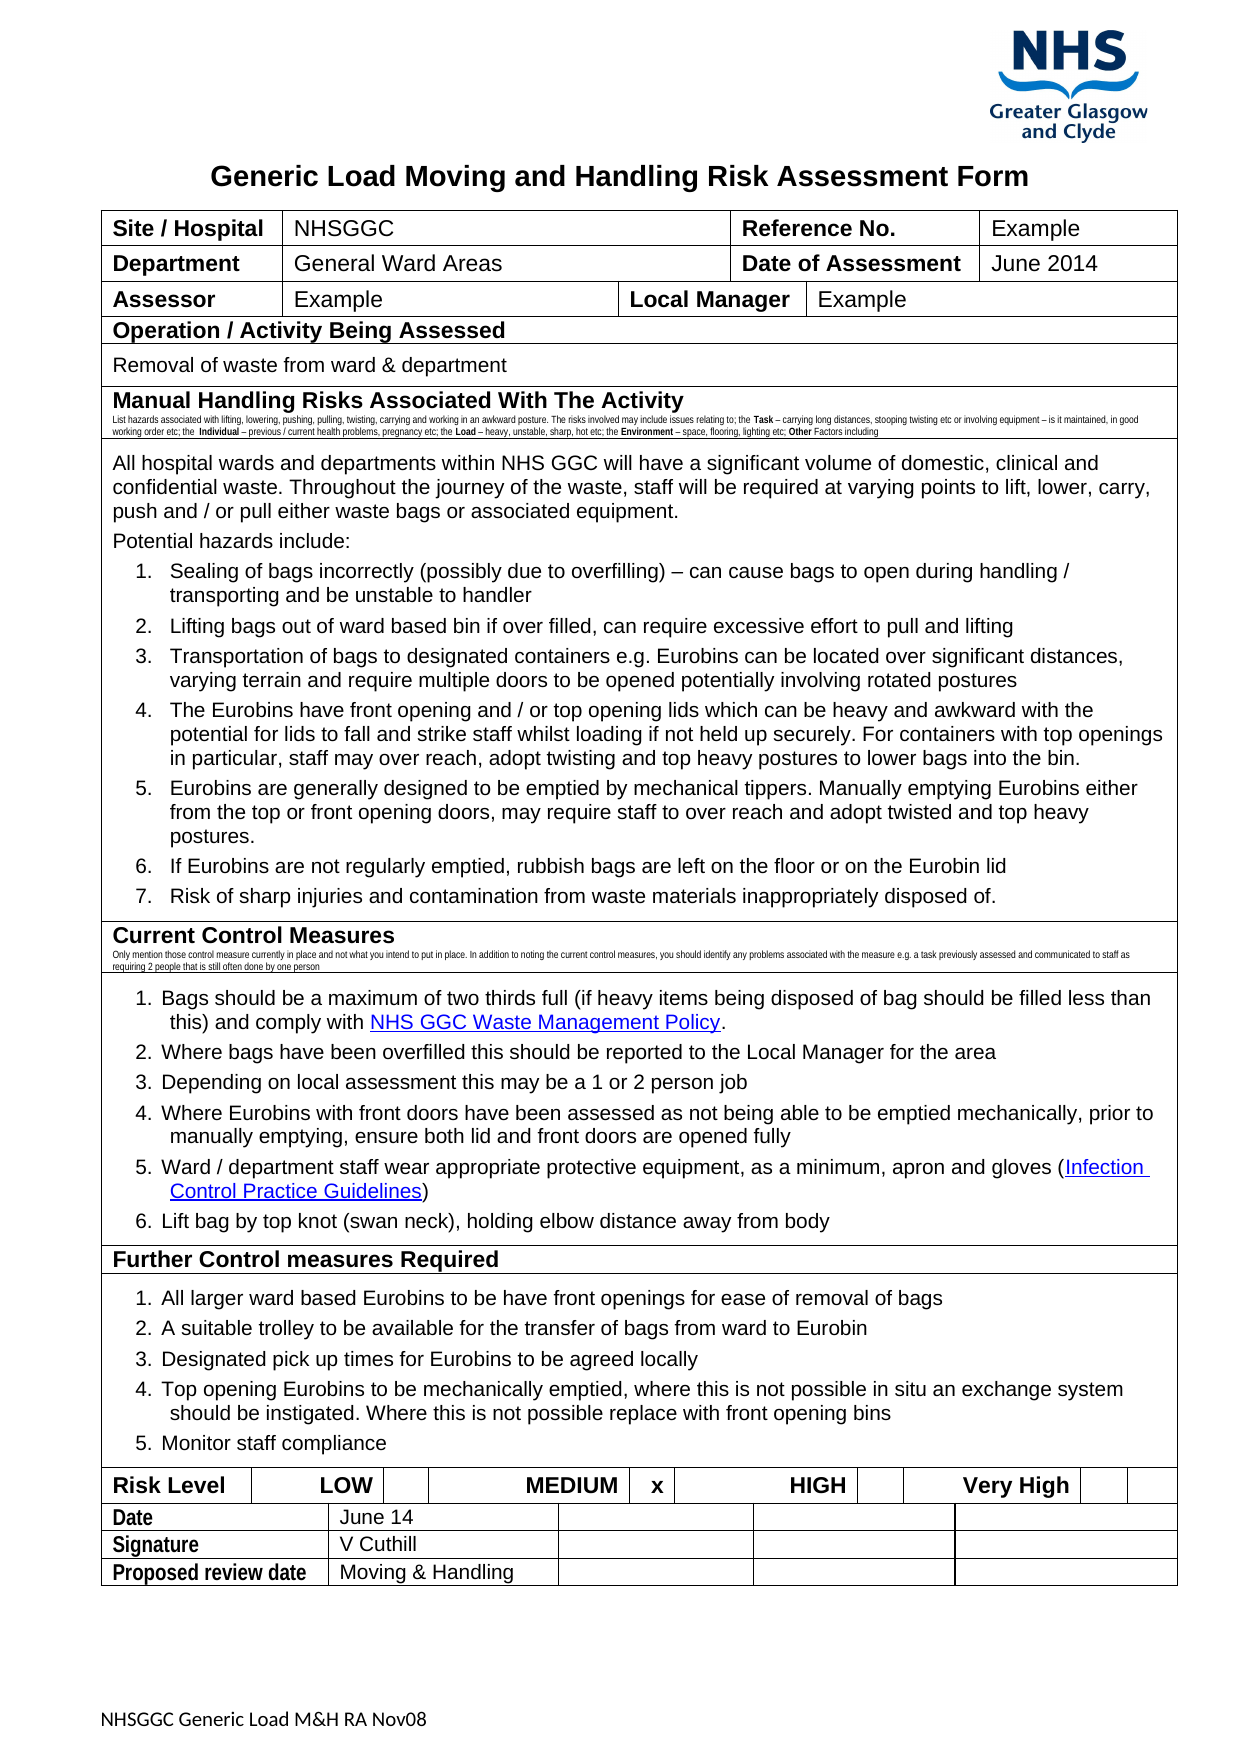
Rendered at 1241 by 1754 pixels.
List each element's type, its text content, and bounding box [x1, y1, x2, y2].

table_cell Local Manager [619, 282, 806, 316]
table_cell Further Control measures Required [102, 1246, 1177, 1272]
text Generic Load Moving and Handling Risk Assessment Form [100, 69, 1140, 193]
table_cell Date [102, 1504, 328, 1530]
table_cell All hospital wards and departments within NHS GGC will have a significant volume of domestic, clinical and confidential waste. Throughout the journey of the waste, staff will be required at varying points to lift, lower, carry, push and / or pull either waste bags or associated equipment. Potential hazards include: Sealing of bags incorrectly (possibly due to overfilling) – can cause bags to open during handling / transporting and be unstable to handler Lifting bags out of ward based bin if over filled, can require excessive effort to pull and lifting Transportation of bags to designated containers e.g. Eurobins can be located over significant distances, varying terrain and require multiple doors to be opened potentially involving rotated postures The Eurobins have front opening and / or top opening lids which can be heavy and awkward with the potential for lids to fall and strike staff whilst loading if not held up securely. For containers with top openings in particular, staff may over reach, adopt twisting and top heavy postures to lower bags into the bin. Eurobins are generally designed to be emptied by mechanical tippers. Manually emptying Eurobins either from the top or front opening doors, may require staff to over reach and adopt twisted and top heavy postures. If Eurobins are not regularly emptied, rubbish bags are left on the floor or on the Eurobin lid Risk of sharp injuries and contamination from waste materials inappropriately disposed of. [102, 439, 1177, 921]
table_cell Assessor [102, 282, 282, 316]
table_cell [956, 1531, 1177, 1557]
table_cell x [630, 1468, 674, 1503]
table_cell [1081, 1468, 1127, 1503]
table_cell V Cuthill [329, 1531, 558, 1557]
table_cell [754, 1531, 954, 1557]
table_cell Signature [102, 1531, 328, 1557]
table_cell Bags should be a maximum of two thirds full (if heavy items being disposed of bag should be filled less than this) and comply with NHS GGC Waste Management Policy. Where bags have been overfilled this should be reported to the Local Manager for the area Depending on local assessment this may be a 1 or 2 person job Where Eurobins with front doors have been assessed as not being able to be emptied mechanically, prior to manually emptying, ensure both lid and front doors are opened fully Ward / department staff wear appropriate protective equipment, as a minimum, apron and gloves (Infection Control Practice Guidelines) Lift bag by top knot (swan neck), holding elbow distance away from body [102, 973, 1177, 1245]
table_cell General Ward Areas [283, 246, 730, 281]
table_header NHSGGC [283, 211, 730, 245]
table_cell [252, 1468, 383, 1503]
table_cell Very High [904, 1468, 1080, 1503]
table_cell Manual Handling Risks Associated With The Activity List hazards associated with lifting, lowering, pushing, pulling, twisting, carrying and working in an awkward posture. The risks involved may include issues relating to; the Task – carrying long distances, stooping twisting etc or involving equipment – is it maintained, in good working order etc; the Individual – previous / current health problems, pregnancy etc; the Load – heavy, unstable, sharp, hot etc; the Environment – space, flooring, lighting etc; Other Factors including [102, 387, 1177, 437]
table_cell MEDIUM [429, 1468, 629, 1503]
table_header Example [980, 211, 1177, 245]
table_cell [754, 1504, 954, 1530]
table_cell Risk Level [102, 1468, 251, 1503]
table_cell Moving & Handling [329, 1559, 558, 1585]
table_cell All larger ward based Eurobins to be have front openings for ease of removal of bags A suitable trolley to be available for the transfer of bags from ward to Eurobin Designated pick up times for Eurobins to be agreed locally Top opening Eurobins to be mechanically emptied, where this is not possible in situ an exchange system should be instigated. Where this is not possible replace with front opening bins Monitor staff compliance [102, 1274, 1177, 1467]
table_cell Department [102, 246, 282, 281]
table_header Reference No. [731, 211, 979, 245]
picture [990, 30, 1148, 143]
table_cell [754, 1559, 954, 1585]
table_cell [858, 1468, 903, 1503]
table_cell Removal of waste from ward & department [102, 344, 1177, 386]
table_cell Proposed review date [102, 1559, 328, 1585]
table_cell [956, 1504, 1177, 1530]
table_cell June 2014 [980, 246, 1177, 281]
table_cell Date of Assessment [731, 246, 979, 281]
table_cell [559, 1559, 753, 1585]
table_cell [559, 1504, 753, 1530]
table_cell Current Control Measures Only mention those control measure currently in place and not what you intend to put in place. In addition to noting the current control measures, you should identify any problems associated with the measure e.g. a task previously assessed and communicated to staff as requiring 2 people that is still often done by one person [102, 922, 1177, 972]
table_header Site / Hospital [102, 211, 282, 245]
table_cell Operation / Activity Being Assessed [102, 317, 1177, 343]
table_cell HIGH [675, 1468, 857, 1503]
table_cell [1128, 1468, 1177, 1503]
table_cell Example [283, 282, 618, 316]
table_cell June 14 [329, 1504, 558, 1530]
table_cell [559, 1531, 753, 1557]
table_cell [956, 1559, 1177, 1585]
table_cell Example [807, 282, 1177, 316]
table_cell [384, 1468, 428, 1503]
